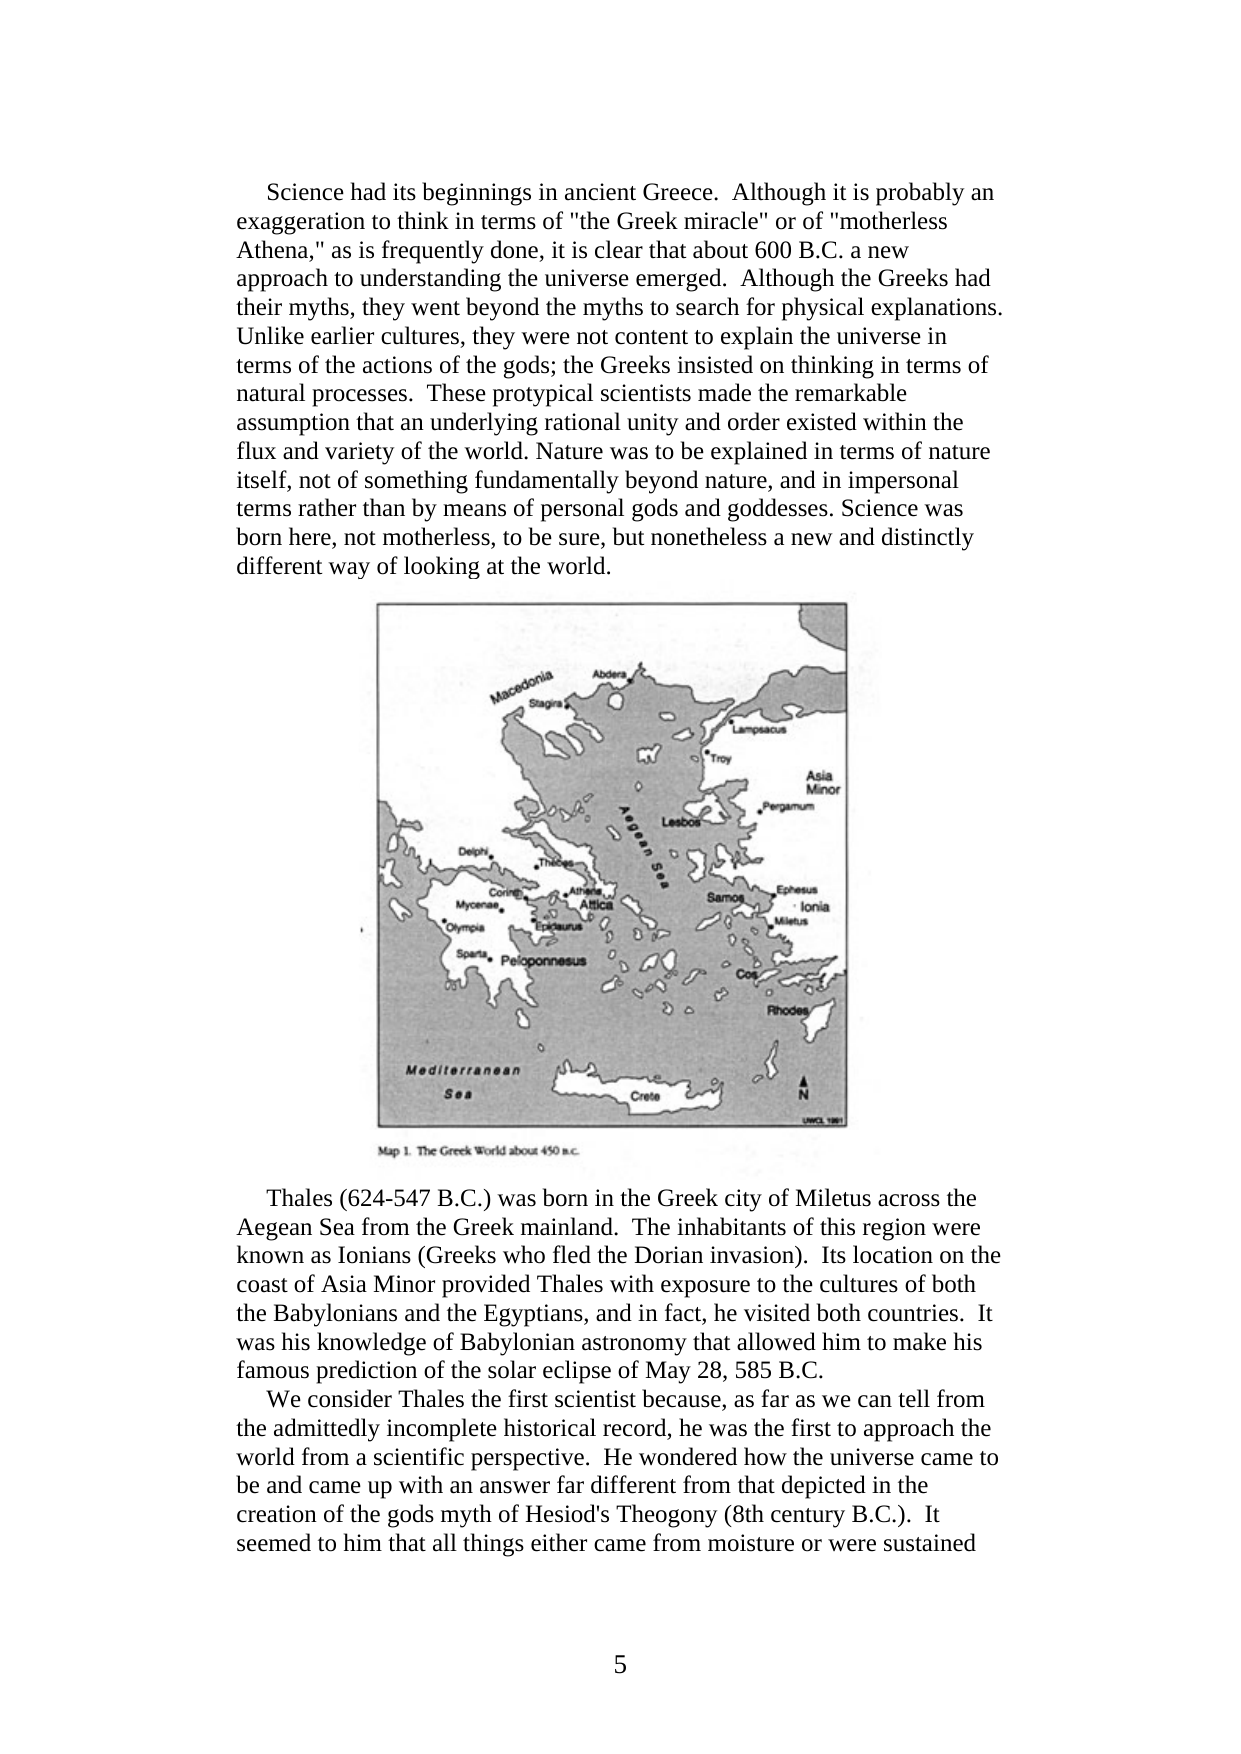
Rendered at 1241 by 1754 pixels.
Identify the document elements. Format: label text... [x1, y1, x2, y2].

text Science had its beginnings in ancient . Although it is probably an exaggeration to think in terms of "the Greek miracle" or of "motherless [236, 177, 1004, 235]
text Athena," as is frequently done, it is clear that about 600 B.C. a new approach to understanding the universe emerged. Although the Greeks had their myths, they went beyond the myths to search for physical explanations. Unlike earlier cultures, they were not content to explain the universe in terms of the actions of the gods; the Greeks insisted on thinking in terms of natural processes. These protypical scientists made the remarkable assumption that an underlying rational unity and order existed within the flux and variety of the world. Nature was to be explained in terms of nature itself, not of something fundamentally beyond nature, and in impersonal terms rather than by means of personal gods and goddesses. Science was born here, not motherless, to be sure, but nonetheless a new and distinctly different way of looking at the world. [236, 235, 1004, 580]
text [236, 1384, 1004, 1557]
picture [358, 579, 882, 1183]
text Thales (624-547 B.C.) was born in the Greek city of across the from the Greek mainland. The inhabitants of this region were known as Ionians (Greeks who fled the Dorian invasion). Its location on the coast of provided Thales with exposure to the cultures of both the Babylonians and the Egyptians, and in fact, he visited both countries. It was his knowledge of Babylonian astronomy that allowed him to make his famous prediction of the solar eclipse of May 28, 585 B.C. [236, 1183, 1004, 1384]
